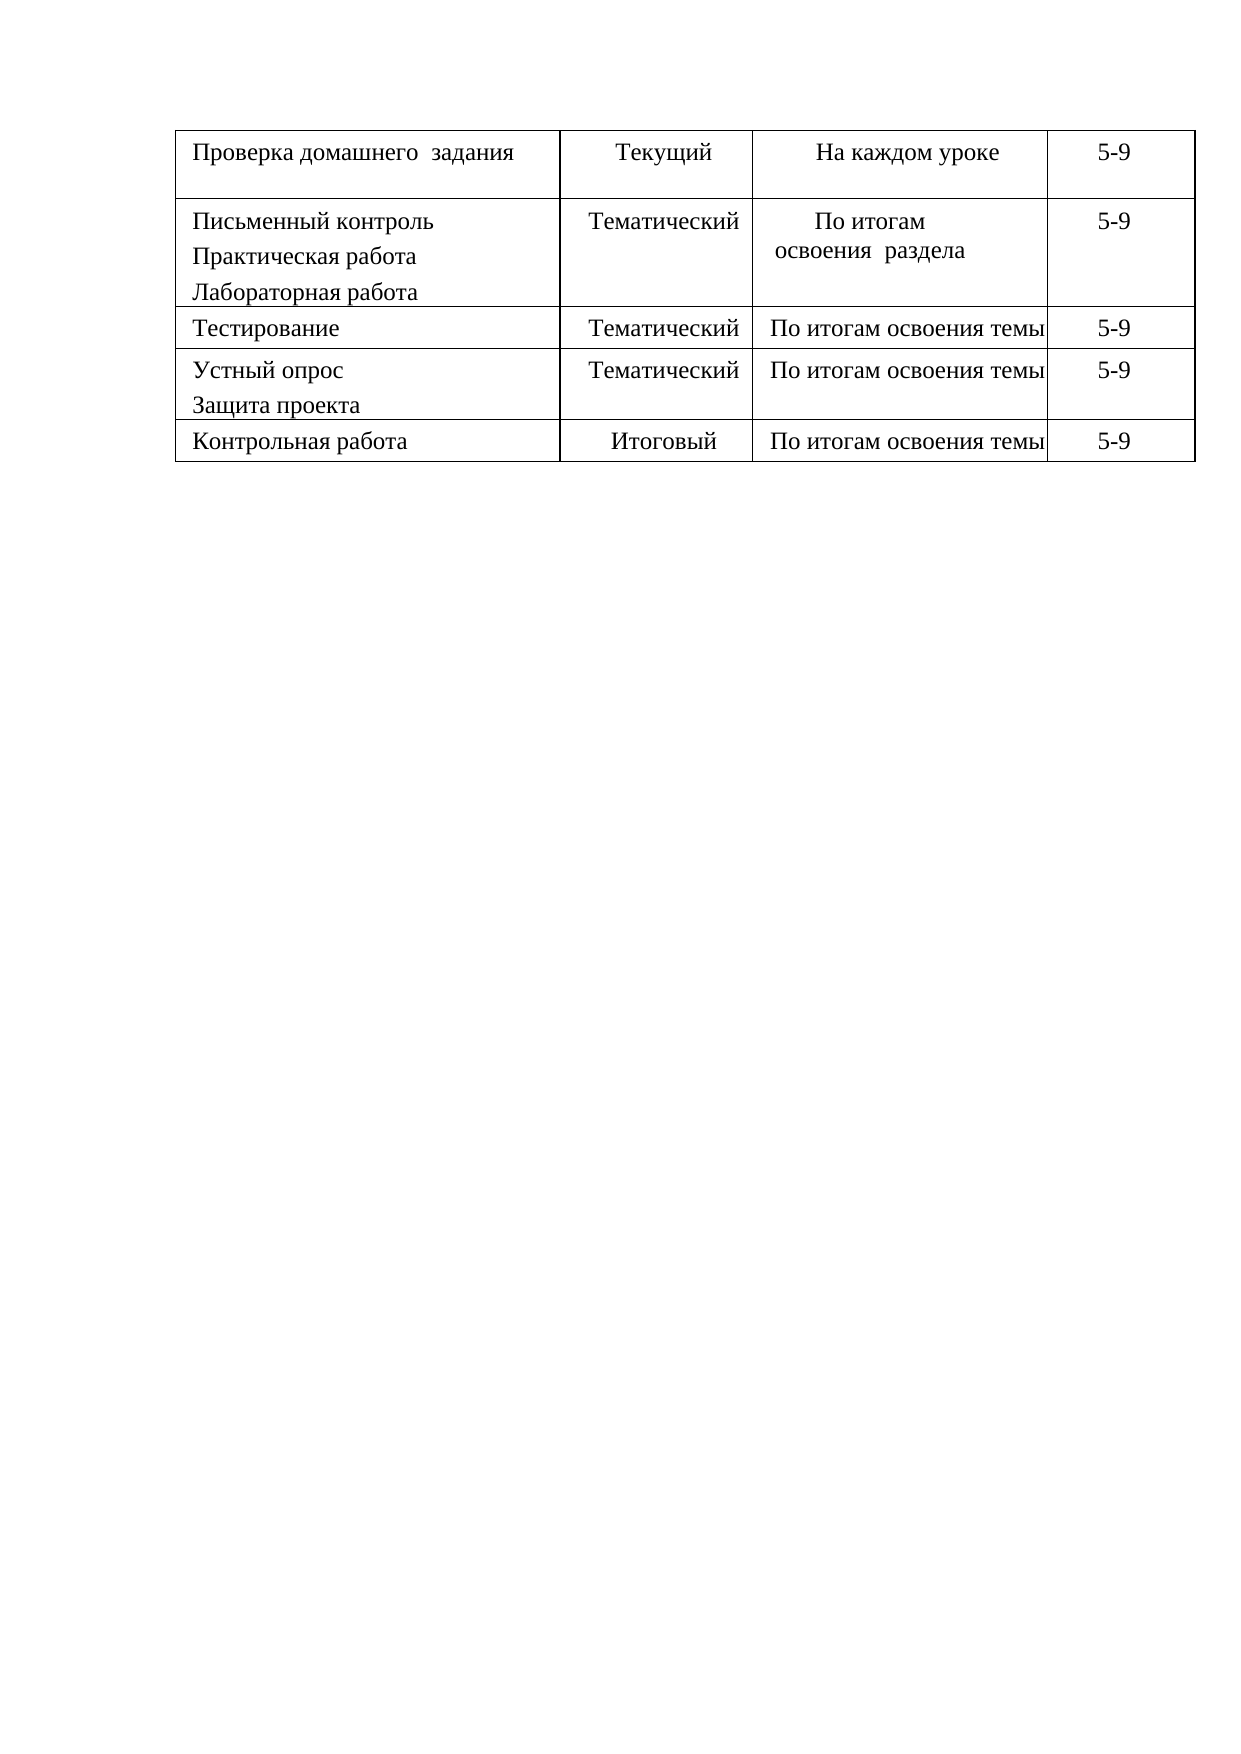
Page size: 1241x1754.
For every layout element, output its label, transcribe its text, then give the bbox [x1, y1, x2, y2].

table_cell Проверка домашнего задания [176, 131, 559, 198]
table_cell На каждом уроке [753, 131, 1047, 198]
table_cell По итогам освоения темы [753, 420, 1047, 461]
table_cell 5-9 [1048, 349, 1194, 419]
table_cell 5-9 [1048, 307, 1194, 347]
table_cell Итоговый [561, 420, 752, 461]
table_cell По итогам освоения раздела [753, 199, 1047, 306]
table_cell Устный опрос Защита проекта [176, 349, 559, 419]
table_cell 5-9 [1048, 131, 1194, 198]
table_cell Тематический [561, 349, 752, 419]
table_cell Письменный контроль Практическая работа Лабораторная работа [176, 199, 559, 306]
table_cell Текущий [561, 131, 752, 198]
table_cell Тестирование [176, 307, 559, 347]
table_cell 5-9 [1048, 420, 1194, 461]
table_cell 5-9 [1048, 199, 1194, 306]
table_cell Тематический [561, 307, 752, 347]
table_cell По итогам освоения темы [753, 349, 1047, 419]
table_cell Контрольная работа [176, 420, 559, 461]
table_cell Тематический [561, 199, 752, 306]
table_cell По итогам освоения темы [753, 307, 1047, 347]
